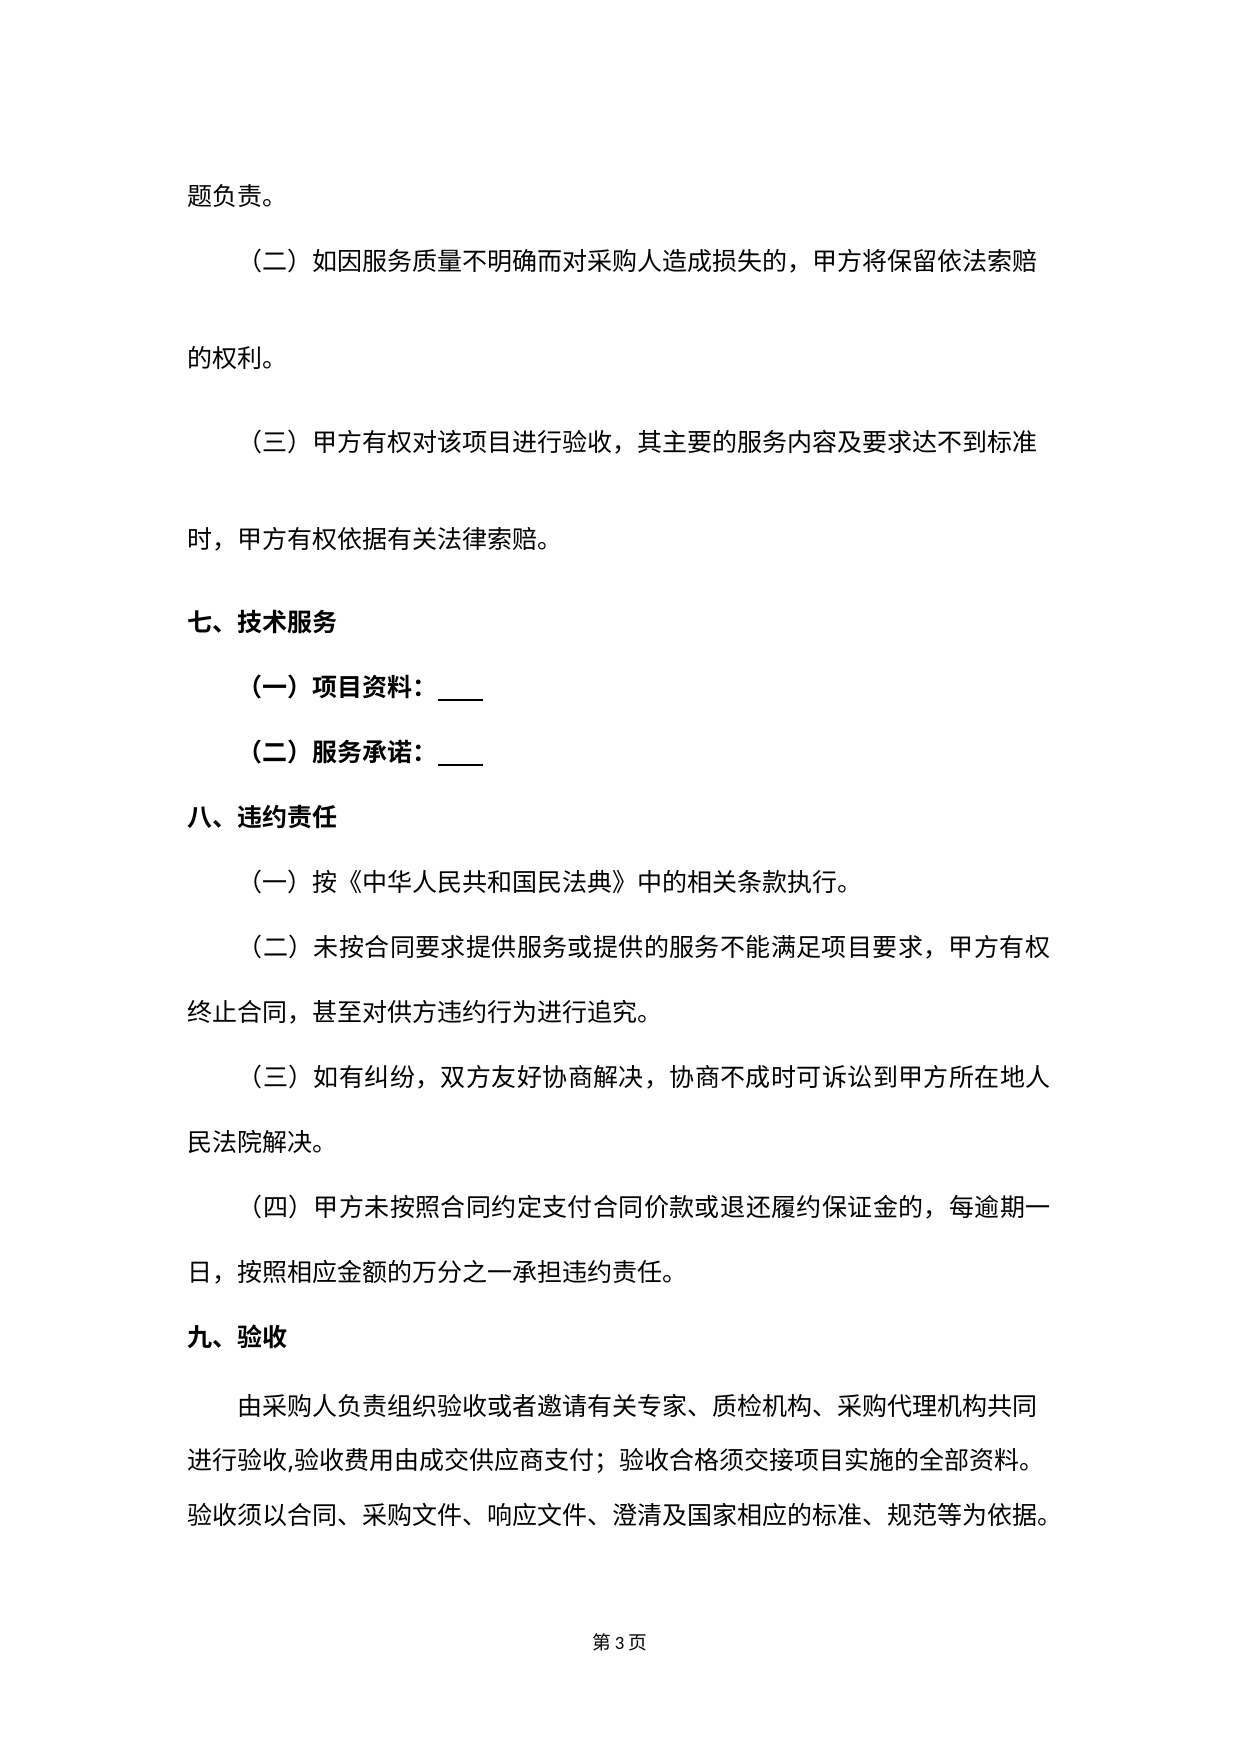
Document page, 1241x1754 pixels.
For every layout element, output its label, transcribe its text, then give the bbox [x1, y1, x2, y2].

text （二）如因服务质量不明确而对采购人造成损失的，甲方将保留依法索赔的权利。 [187, 227, 1053, 389]
text 七、技术服务 [187, 588, 1053, 653]
text （一）项目资料： [187, 653, 1053, 718]
text （二）未按合同要求提供服务或提供的服务不能满足项目要求，甲方有权终止合同，甚至对供方违约行为进行追究。 [187, 913, 1053, 1043]
text 八、违约责任 [187, 783, 1053, 848]
text （四）甲方未按照合同约定支付合同价款或退还履约保证金的，每逾期一日，按照相应金额的万分之一承担违约责任。 [187, 1173, 1053, 1303]
text （一）按《中华人民共和国民法典》中的相关条款执行。 [187, 848, 1053, 913]
text 九、验收 [187, 1303, 1053, 1368]
text （三）如有纠纷，双方友好协商解决，协商不成时可诉讼到甲方所在地人民法院解决。 [187, 1043, 1053, 1173]
text 由采购人负责组织验收或者邀请有关专家、质检机构、采购代理机构共同进行验收,验收费用由成交供应商支付；验收合格须交接项目实施的全部资料。验收须以合同、采购文件、响应文件、澄清及国家相应的标准、规范等为依据。 [187, 1386, 1053, 1531]
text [187, 162, 1053, 227]
text （三）甲方有权对该项目进行验收，其主要的服务内容及要求达不到标准时，甲方有权依据有关法律索赔。 [187, 408, 1053, 570]
text （二）服务承诺： [187, 718, 1053, 783]
